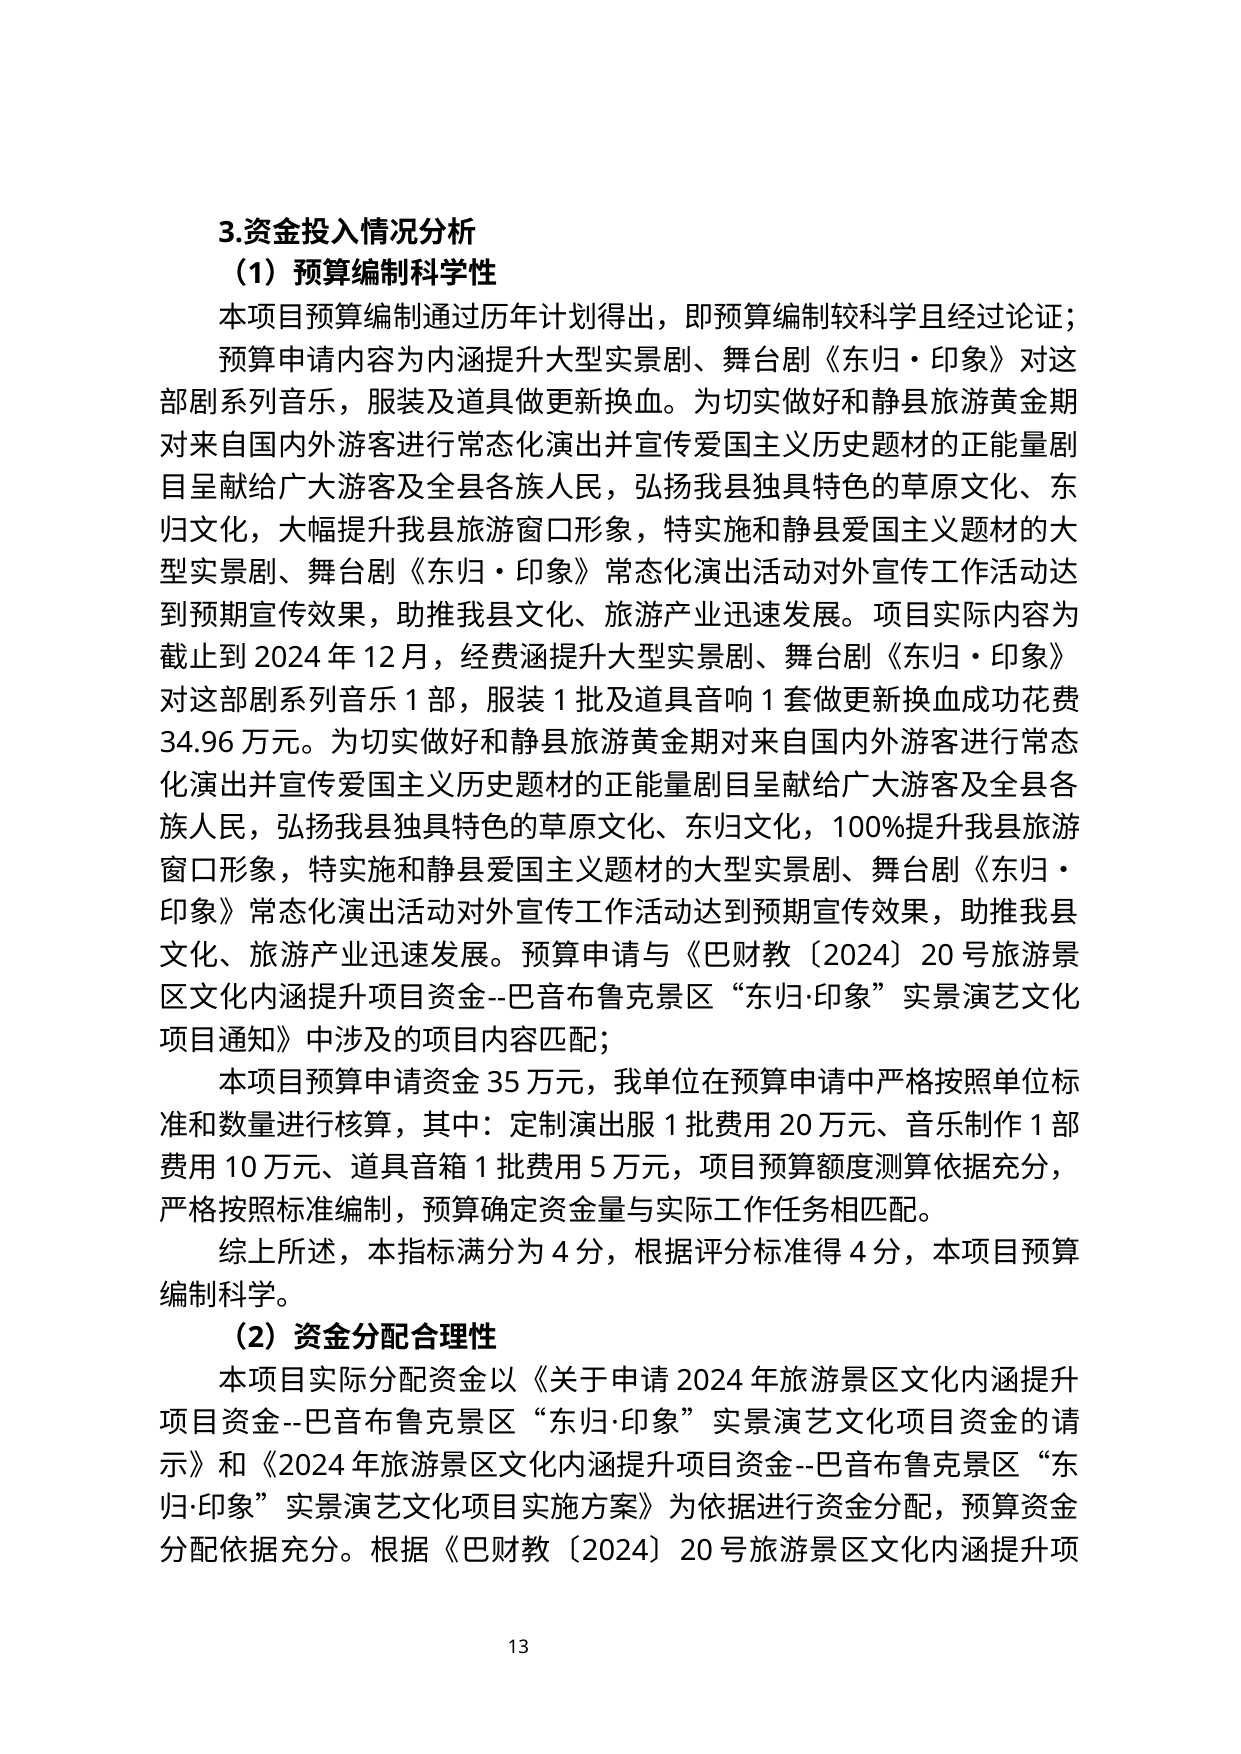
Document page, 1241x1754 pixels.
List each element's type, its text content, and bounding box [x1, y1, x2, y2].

text （2）资金分配合理性 [159, 1314, 1081, 1356]
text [159, 1356, 1081, 1569]
text 本项目预算编制通过历年计划得出，即预算编制较科学且经过论证； [159, 294, 1081, 336]
subtitle 3.资金投入情况分析 [159, 209, 1081, 251]
text （1）预算编制科学性 [159, 251, 1081, 294]
text 本项目预算申请资金35万元，我单位在预算申请中严格按照单位标准和数量进行核算，其中：定制演出服1批费用20万元、音乐制作1部费用10万元、道具音箱1批费用5万元，项目预算额度测算依据充分，严格按照标准编制，预算确定资金量与实际工作任务相匹配。 [159, 1059, 1081, 1229]
text 综上所述，本指标满分为4分，根据评分标准得4分，本项目预算编制科学。 [159, 1229, 1081, 1314]
text 预算申请内容为内涵提升大型实景剧、舞台剧《东归•印象》对这部剧系列音乐，服装及道具做更新换血。为切实做好和静县旅游黄金期对来自国内外游客进行常态化演出并宣传爱国主义历史题材的正能量剧目呈献给广大游客及全县各族人民，弘扬我县独具特色的草原文化、东归文化，大幅提升我县旅游窗口形象，特实施和静县爱国主义题材的大型实景剧、舞台剧《东归•印象》常态化演出活动对外宣传工作活动达到预期宣传效果，助推我县文化、旅游产业迅速发展。项目实际内容为截止到2024年12月，经费涵提升大型实景剧、舞台剧《东归•印象》对这部剧系列音乐1部，服装1批及道具音响1套做更新换血成功花费34.96万元。为切实做好和静县旅游黄金期对来自国内外游客进行常态化演出并宣传爱国主义历史题材的正能量剧目呈献给广大游客及全县各族人民，弘扬我县独具特色的草原文化、东归文化，100%提升我县旅游窗口形象，特实施和静县爱国主义题材的大型实景剧、舞台剧《东归•印象》常态化演出活动对外宣传工作活动达到预期宣传效果，助推我县文化、旅游产业迅速发展。预算申请与《巴财教〔2024〕20号旅游景区文化内涵提升项目资金--巴音布鲁克景区“东归·印象”实景演艺文化项目通知》中涉及的项目内容匹配； [159, 336, 1081, 1059]
